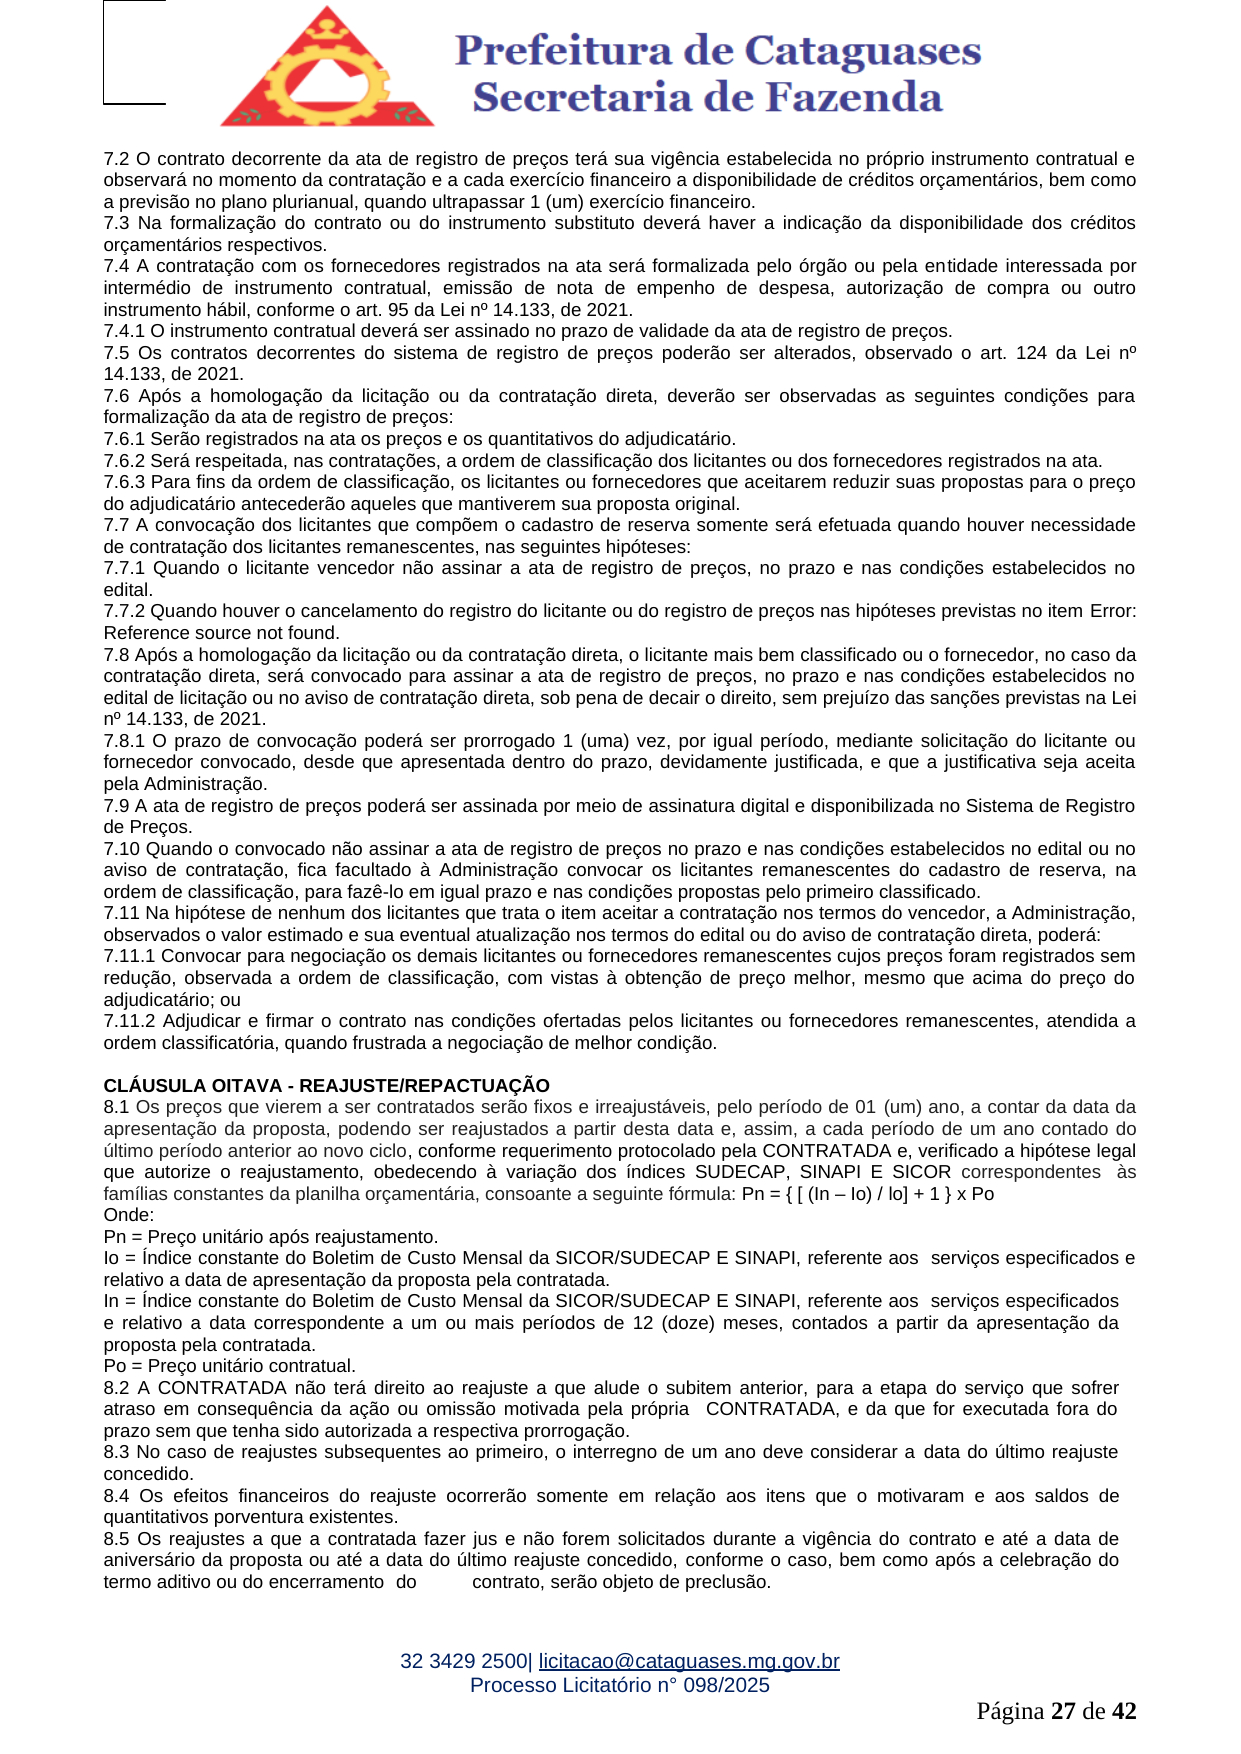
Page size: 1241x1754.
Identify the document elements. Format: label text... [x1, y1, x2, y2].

text 7.5 Os contratos decorrentes do sistema de registro de preços poderão ser alterados, observado o art. 124 da Lei nº 14.133, de 2021. [103, 342, 1137, 385]
subtitle Onde: [103, 1204, 1137, 1226]
text Pn = Preço unitário após reajustamento. [103, 1226, 1137, 1247]
text 7.11 Na hipótese de nenhum dos licitantes que trata o item aceitar a contratação nos termos do vencedor, a Administração, observados o valor estimado e sua eventual atualização nos termos do edital ou do aviso de contratação direta, poderá: [103, 902, 1137, 945]
text 7.6 Após a homologação da licitação ou da contratação direta, deverão ser observadas as seguintes condições para formalização da ata de registro de preços: [103, 385, 1137, 428]
picture [165, 0, 1075, 148]
text Po = Preço unitário contratual. [103, 1355, 1137, 1377]
list 7.11.1 Convocar para negociação os demais licitantes ou fornecedores remanescentes cujos preços foram registrados sem redução, observada a ordem de classificação, com vistas à obtenção de preço melhor, mesmo que acima do preço do adjudicatário; ou [103, 945, 1137, 1010]
list 7.4.1 O instrumento contratual deverá ser assinado no prazo de validade da ata de registro de preços. [103, 320, 1137, 342]
list 8.4 Os efeitos financeiros do reajuste ocorrerão somente em relação aos itens que o motivaram e aos saldos de quantitativos porventura existentes. [103, 1484, 1119, 1527]
list 7.6.1 Serão registrados na ata os preços e os quantitativos do adjudicatário. [103, 428, 1137, 449]
text In = Índice constante do Boletim de Custo Mensal da SICOR/SUDECAP E SINAPI, referente aos serviços especificados e relativo a data correspondente a um ou mais períodos de 12 (doze) meses, contados a partir da apresentação da proposta pela contratada. [103, 1290, 1119, 1355]
list 8.5 Os reajustes a que a contratada fazer jus e não forem solicitados durante a vigência do contrato e até a data de aniversário da proposta ou até a data do último reajuste concedido, conforme o caso, bem como após a celebração do termo aditivo ou do encerramento do contrato, serão objeto de preclusão. [103, 1528, 1119, 1592]
list CLÁUSULA OITAVA - REAJUSTE/REPACTUAÇÃO [103, 1075, 1137, 1096]
text 7.7 A convocação dos licitantes que compõem o cadastro de reserva somente será efetuada quando houver necessidade de contratação dos licitantes remanescentes, nas seguintes hipóteses: [103, 514, 1137, 557]
list 8.3 No caso de reajustes subsequentes ao primeiro, o interregno de um ano deve considerar a data do último reajuste concedido. [103, 1441, 1119, 1484]
text Io = Índice constante do Boletim de Custo Mensal da SICOR/SUDECAP E SINAPI, referente aos serviços especificados e relativo a data de apresentação da proposta pela contratada. [103, 1247, 1137, 1290]
text 7.9 A ata de registro de preços poderá ser assinada por meio de assinatura digital e disponibilizada no Sistema de Registro de Preços. [103, 794, 1137, 837]
list 7.2 O contrato decorrente da ata de registro de preços terá sua vigência estabelecida no próprio instrumento contratual e observará no momento da contratação e a cada exercício financeiro a disponibilidade de créditos orçamentários, bem como a previsão no plano plurianual, quando ultrapassar 1 (um) exercício financeiro. [103, 147, 1137, 212]
text 7.8 Após a homologação da licitação ou da contratação direta, o licitante mais bem classificado ou o fornecedor, no caso da contratação direta, será convocado para assinar a ata de registro de preços, no prazo e nas condições estabelecidos no edital de licitação ou no aviso de contratação direta, sob pena de decair o direito, sem prejuízo das sanções previstas na Lei nº 14.133, de 2021. [103, 643, 1137, 730]
list 8.2 A CONTRATADA não terá direito ao reajuste a que alude o subitem anterior, para a etapa do serviço que sofrer atraso em consequência da ação ou omissão motivada pela própria CONTRATADA, e da que for executada fora do prazo sem que tenha sido autorizada a respectiva prorrogação. [103, 1377, 1119, 1441]
list 7.3 Na formalização do contrato ou do instrumento substituto deverá haver a indicação da disponibilidade dos créditos orçamentários respectivos. [103, 212, 1137, 255]
list 7.11.2 Adjudicar e firmar o contrato nas condições ofertadas pelos licitantes ou fornecedores remanescentes, atendida a ordem classificatória, quando frustrada a negociação de melhor condição. [103, 1010, 1137, 1053]
text 7.6.3 Para fins da ordem de classificação, os licitantes ou fornecedores que aceitarem reduzir suas propostas para o preço do adjudicatário antecederão aqueles que mantiverem sua proposta original. [103, 471, 1137, 514]
list 8.1 Os preços que vierem a ser contratados serão fixos e irreajustáveis, pelo período de 01 (um) ano, a contar da data da apresentação da proposta, podendo ser reajustados a partir desta data e, assim, a cada período de um ano contado do último período anterior ao novo ciclo, conforme requerimento protocolado pela CONTRATADA e, verificado a hipótese legal que autorize o reajustamento, obedecendo à variação dos índices SUDECAP, SINAPI E SICOR correspondentes às famílias constantes da planilha orçamentária, consoante a seguinte fórmula: Pn = { [ (In – Io) / lo] + 1 } x Po [103, 1096, 1137, 1204]
list 7.7.1 Quando o licitante vencedor não assinar a ata de registro de preços, no prazo e nas condições estabelecidos no edital. [103, 557, 1137, 600]
list 7.8.1 O prazo de convocação poderá ser prorrogado 1 (uma) vez, por igual período, mediante solicitação do licitante ou fornecedor convocado, desde que apresentada dentro do prazo, devidamente justificada, e que a justificativa seja aceita pela Administração. [103, 730, 1137, 794]
text 7.4 A contratação com os fornecedores registrados na ata será formalizada pelo órgão ou pela entidade interessada por intermédio de instrumento contratual, emissão de nota de empenho de despesa, autorização de compra ou outro instrumento hábil, conforme o art. 95 da Lei nº 14.133, de 2021. [103, 255, 1137, 320]
text 7.10 Quando o convocado não assinar a ata de registro de preços no prazo e nas condições estabelecidos no edital ou no aviso de contratação, fica facultado à Administração convocar os licitantes remanescentes do cadastro de reserva, na ordem de classificação, para fazê-lo em igual prazo e nas condições propostas pelo primeiro classificado. [103, 837, 1137, 902]
list 7.6.2 Será respeitada, nas contratações, a ordem de classificação dos licitantes ou dos fornecedores registrados na ata. [103, 449, 1137, 471]
